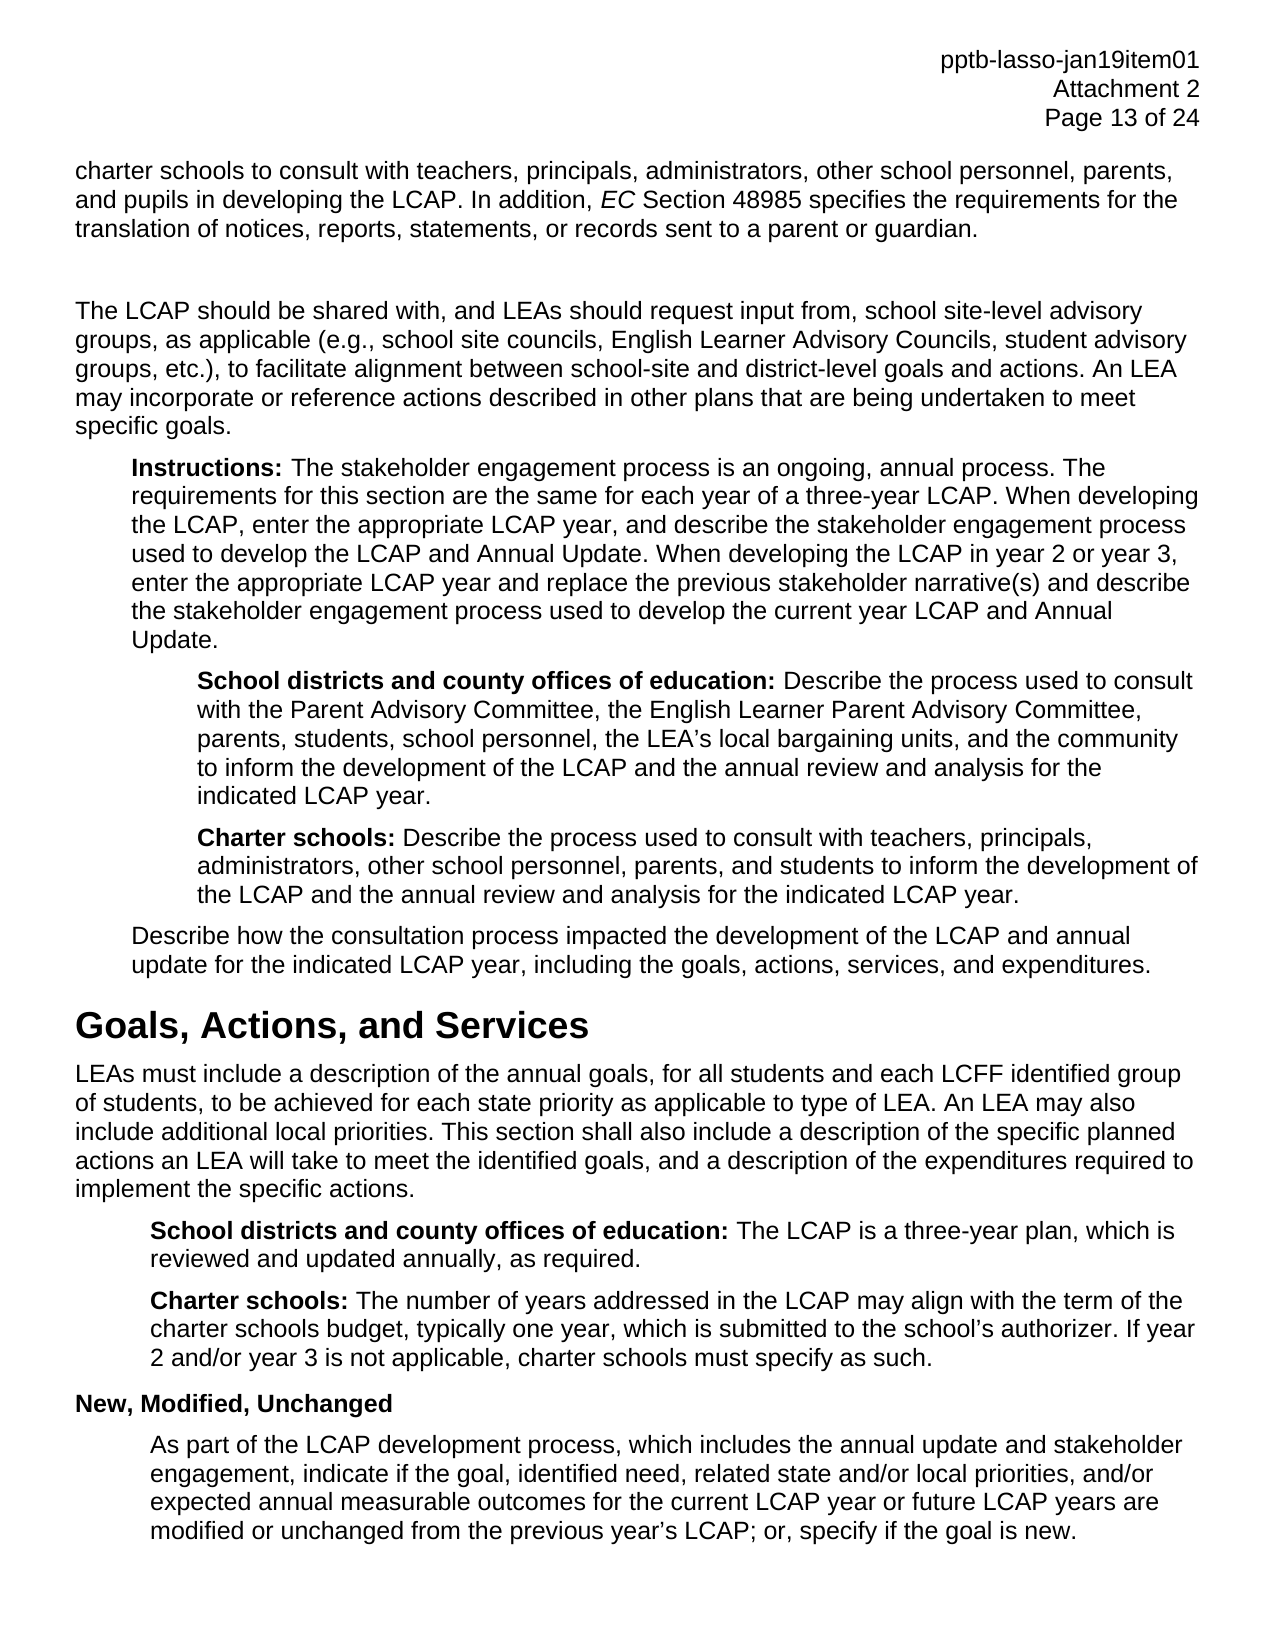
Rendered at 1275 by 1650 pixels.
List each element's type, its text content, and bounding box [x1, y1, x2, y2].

text Describe how the consultation process impacted the development of the LCAP and annual update for the indicated LCAP year, including the goals, actions, services, and expenditures. [131, 921, 1200, 979]
text The LCAP should be shared with, and LEAs should request input from, school site-level advisory groups, as applicable (e.g., school site councils, English Learner Advisory Councils, student advisory groups, etc.), to facilitate alignment between school-site and district-level goals and actions. An LEA may incorporate or reference actions described in other plans that are being undertaken to meet specific goals. [75, 296, 1200, 440]
text Charter schools: The number of years addressed in the LCAP may align with the term of the charter schools budget, typically one year, which is submitted to the school’s authorizer. If year 2 and/or year 3 is not applicable, charter schools must specify as such. [150, 1286, 1200, 1372]
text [75, 156, 1200, 242]
subtitle Goals, Actions, and Services [75, 1004, 1200, 1047]
text As part of the LCAP development process, which includes the annual update and stakeholder engagement, indicate if the goal, identified need, related state and/or local priorities, and/or expected annual measurable outcomes for the current LCAP year or future LCAP years are modified or unchanged from the previous year’s LCAP; or, specify if the goal is new. [150, 1430, 1200, 1545]
text School districts and county offices of education: The LCAP is a three-year plan, which is reviewed and updated annually, as required. [150, 1216, 1200, 1273]
text School districts and county offices of education: Describe the process used to consult with the Parent Advisory Committee, the English Learner Parent Advisory Committee, parents, students, school personnel, the LEA’s local bargaining units, and the community to inform the development of the LCAP and the annual review and analysis for the indicated LCAP year. [197, 666, 1200, 810]
subtitle New, Modified, Unchanged [75, 1388, 1200, 1417]
text Instructions: The stakeholder engagement process is an ongoing, annual process. The requirements for this section are the same for each year of a three-year LCAP. When developing the LCAP, enter the appropriate LCAP year, and describe the stakeholder engagement process used to develop the LCAP and Annual Update. When developing the LCAP in year 2 or year 3, enter the appropriate LCAP year and replace the previous stakeholder narrative(s) and describe the stakeholder engagement process used to develop the current year LCAP and Annual Update. [131, 452, 1200, 654]
text Charter schools: Describe the process used to consult with teachers, principals, administrators, other school personnel, parents, and students to inform the development of the LCAP and the annual review and analysis for the indicated LCAP year. [197, 822, 1200, 909]
text LEAs must include a description of the annual goals, for all students and each LCFF identified group of students, to be achieved for each state priority as applicable to type of LEA. An LEA may also include additional local priorities. This section shall also include a description of the specific planned actions an LEA will take to meet the identified goals, and a description of the expenditures required to implement the specific actions. [75, 1059, 1200, 1203]
